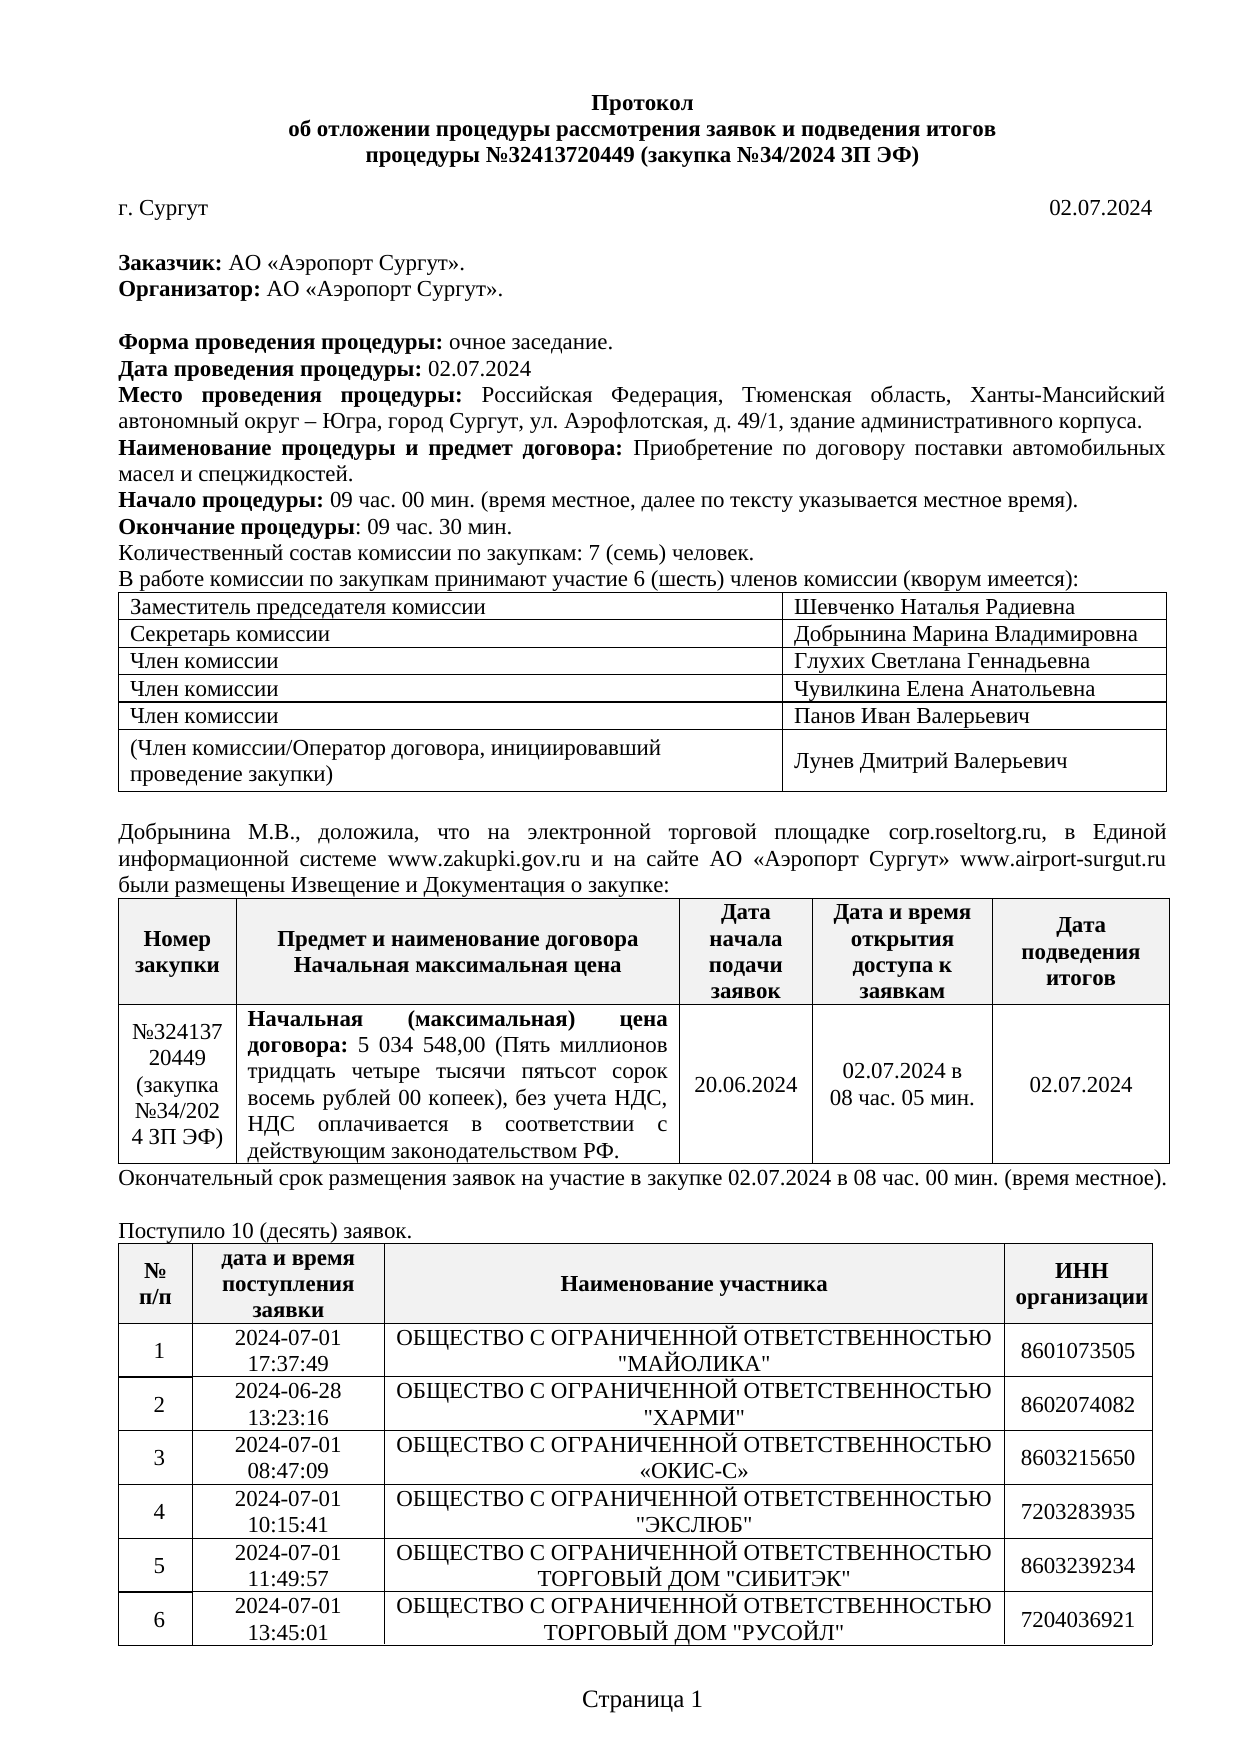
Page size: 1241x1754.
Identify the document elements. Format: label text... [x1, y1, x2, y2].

text Окончание процедуры: 09 час. 30 мин. [118, 513, 1167, 539]
table_cell 1 [119, 1324, 192, 1376]
text Протокол [118, 89, 1167, 115]
table_cell ОБЩЕСТВО С ОГРАНИЧЕННОЙ ОТВЕТСТВЕННОСТЬЮ "ХАРМИ" [385, 1377, 1004, 1430]
table_cell ОБЩЕСТВО С ОГРАНИЧЕННОЙ ОТВЕТСТВЕННОСТЬЮ ТОРГОВЫЙ ДОМ "РУСОЙЛ" [384, 1592, 1004, 1645]
table_cell 6 [119, 1593, 192, 1645]
table_cell 7204036921 [1004, 1592, 1152, 1645]
table_cell Чувилкина Елена Анатольевна [783, 675, 1166, 701]
table_header ИНН организации [1005, 1244, 1152, 1323]
table_cell Член комиссии [119, 703, 782, 729]
text Место проведения процедуры: Российская Федерация, Тюменская область, Ханты-Мансийский автономный округ – Югра, город Сургут, ул. Аэрофлотская, д. 49/1, здание административного корпуса. [118, 381, 1167, 434]
table_cell (Член комиссии/Оператор договора, инициировавший проведение закупки) [119, 730, 782, 791]
table_cell Член комиссии [119, 648, 782, 674]
table_cell 8603239234 [1005, 1539, 1152, 1591]
text г. Сургут 02.07.2024 [118, 194, 1167, 220]
table_cell Секретарь комиссии [119, 620, 782, 647]
text Добрынина М.В., доложила, что на электронной торговой площадке corp.roseltorg.ru, в Единой информационной системе www.zakupki.gov.ru и на сайте АО «Аэропорт Сургут» www.airport-surgut.ru были размещены Извещение и Документация о закупке: [118, 818, 1167, 897]
text Начало процедуры: 09 час. 00 мин. (время местное, далее по тексту указывается местное время). [118, 486, 1167, 513]
table_cell Глухих Светлана Геннадьевна [783, 648, 1166, 674]
table_header Дата начала подачи заявок [680, 899, 812, 1004]
table_cell ОБЩЕСТВО С ОГРАНИЧЕННОЙ ОТВЕТСТВЕННОСТЬЮ "ЭКСЛЮБ" [385, 1485, 1004, 1538]
table_cell 8602074082 [1005, 1377, 1152, 1430]
text Окончательный срок размещения заявок на участие в закупке 02.07.2024 в 08 час. 00 мин. (время местное). [118, 1164, 1181, 1190]
table_cell ОБЩЕСТВО С ОГРАНИЧЕННОЙ ОТВЕТСТВЕННОСТЬЮ «ОКИС-С» [385, 1431, 1004, 1484]
table_cell Лунев Дмитрий Валерьевич [783, 730, 1166, 791]
text процедуры №32413720449 (закупка №34/2024 ЗП ЭФ) [118, 141, 1167, 168]
table_cell ОБЩЕСТВО С ОГРАНИЧЕННОЙ ОТВЕТСТВЕННОСТЬЮ ТОРГОВЫЙ ДОМ "СИБИТЭК" [385, 1539, 1004, 1591]
table_cell Член комиссии [119, 675, 782, 701]
text Наименование процедуры и предмет договора: Приобретение по договору поставки автомобильных масел и спецжидкостей. [118, 434, 1167, 486]
table_header Шевченко Наталья Радиевна [783, 593, 1166, 619]
table_cell 2024-07-01 13:45:01 [193, 1592, 384, 1645]
table_cell 3 [119, 1431, 192, 1484]
table_cell 8601073505 [1005, 1324, 1152, 1376]
table_cell 20.06.2024 [680, 1005, 812, 1163]
table_header Дата и время открытия доступа к заявкам [813, 899, 992, 1004]
table_cell 2024-06-28 13:23:16 [193, 1377, 384, 1430]
table_cell 8603215650 [1005, 1431, 1152, 1484]
table_cell 7203283935 [1005, 1485, 1152, 1538]
text Заказчик: АО «Аэропорт Сургут». [118, 249, 1167, 276]
text Дата проведения процедуры: 02.07.2024 [118, 354, 1167, 381]
table_cell 02.07.2024 в 08 час. 05 мин. [813, 1005, 992, 1163]
table_cell Добрынина Марина Владимировна [783, 620, 1166, 647]
table_header Наименование участника [385, 1244, 1004, 1323]
table_cell №32413720449 (закупка №34/2024 ЗП ЭФ) [119, 1005, 236, 1163]
table_cell 02.07.2024 [993, 1005, 1169, 1163]
table_header № п/п [119, 1244, 192, 1323]
text Количественный состав комиссии по закупкам: 7 (семь) человек. [118, 539, 1167, 565]
text Организатор: АО «Аэропорт Сургут». [118, 276, 1167, 302]
table_cell 4 [119, 1485, 192, 1538]
table_cell Начальная (максимальная) цена договора: 5 034 548,00 (Пять миллионов тридцать четыре тысячи пятьсот сорок восемь рублей 00 копеек), без учета НДС, НДС оплачивается в соответствии с действующим законодательством РФ. [237, 1005, 679, 1163]
table_cell Панов Иван Валерьевич [783, 703, 1166, 729]
table_header Предмет и наименование договора Начальная максимальная цена [237, 899, 679, 1004]
table_cell 2024-07-01 10:15:41 [193, 1485, 384, 1538]
table_cell 2024-07-01 08:47:09 [193, 1431, 384, 1484]
table_cell 2024-07-01 17:37:49 [193, 1324, 384, 1376]
table_cell ОБЩЕСТВО С ОГРАНИЧЕННОЙ ОТВЕТСТВЕННОСТЬЮ "МАЙОЛИКА" [385, 1324, 1004, 1376]
table_header Заместитель председателя комиссии [119, 593, 782, 619]
table_cell 2 [119, 1378, 192, 1430]
text В работе комиссии по закупкам принимают участие 6 (шесть) членов комиссии (кворум имеется): [118, 565, 1167, 592]
table_cell 5 [119, 1539, 192, 1591]
table_header Номер закупки [119, 899, 236, 1004]
text Форма проведения процедуры: очное заседание. [118, 328, 1167, 354]
text Поступило 10 (десять) заявок. [118, 1217, 1167, 1243]
table_header Дата подведения итогов [993, 899, 1169, 1004]
text об отложении процедуры рассмотрения заявок и подведения итогов [118, 115, 1167, 141]
table_cell 2024-07-01 11:49:57 [193, 1539, 384, 1591]
table_header дата и время поступления заявки [193, 1244, 384, 1323]
